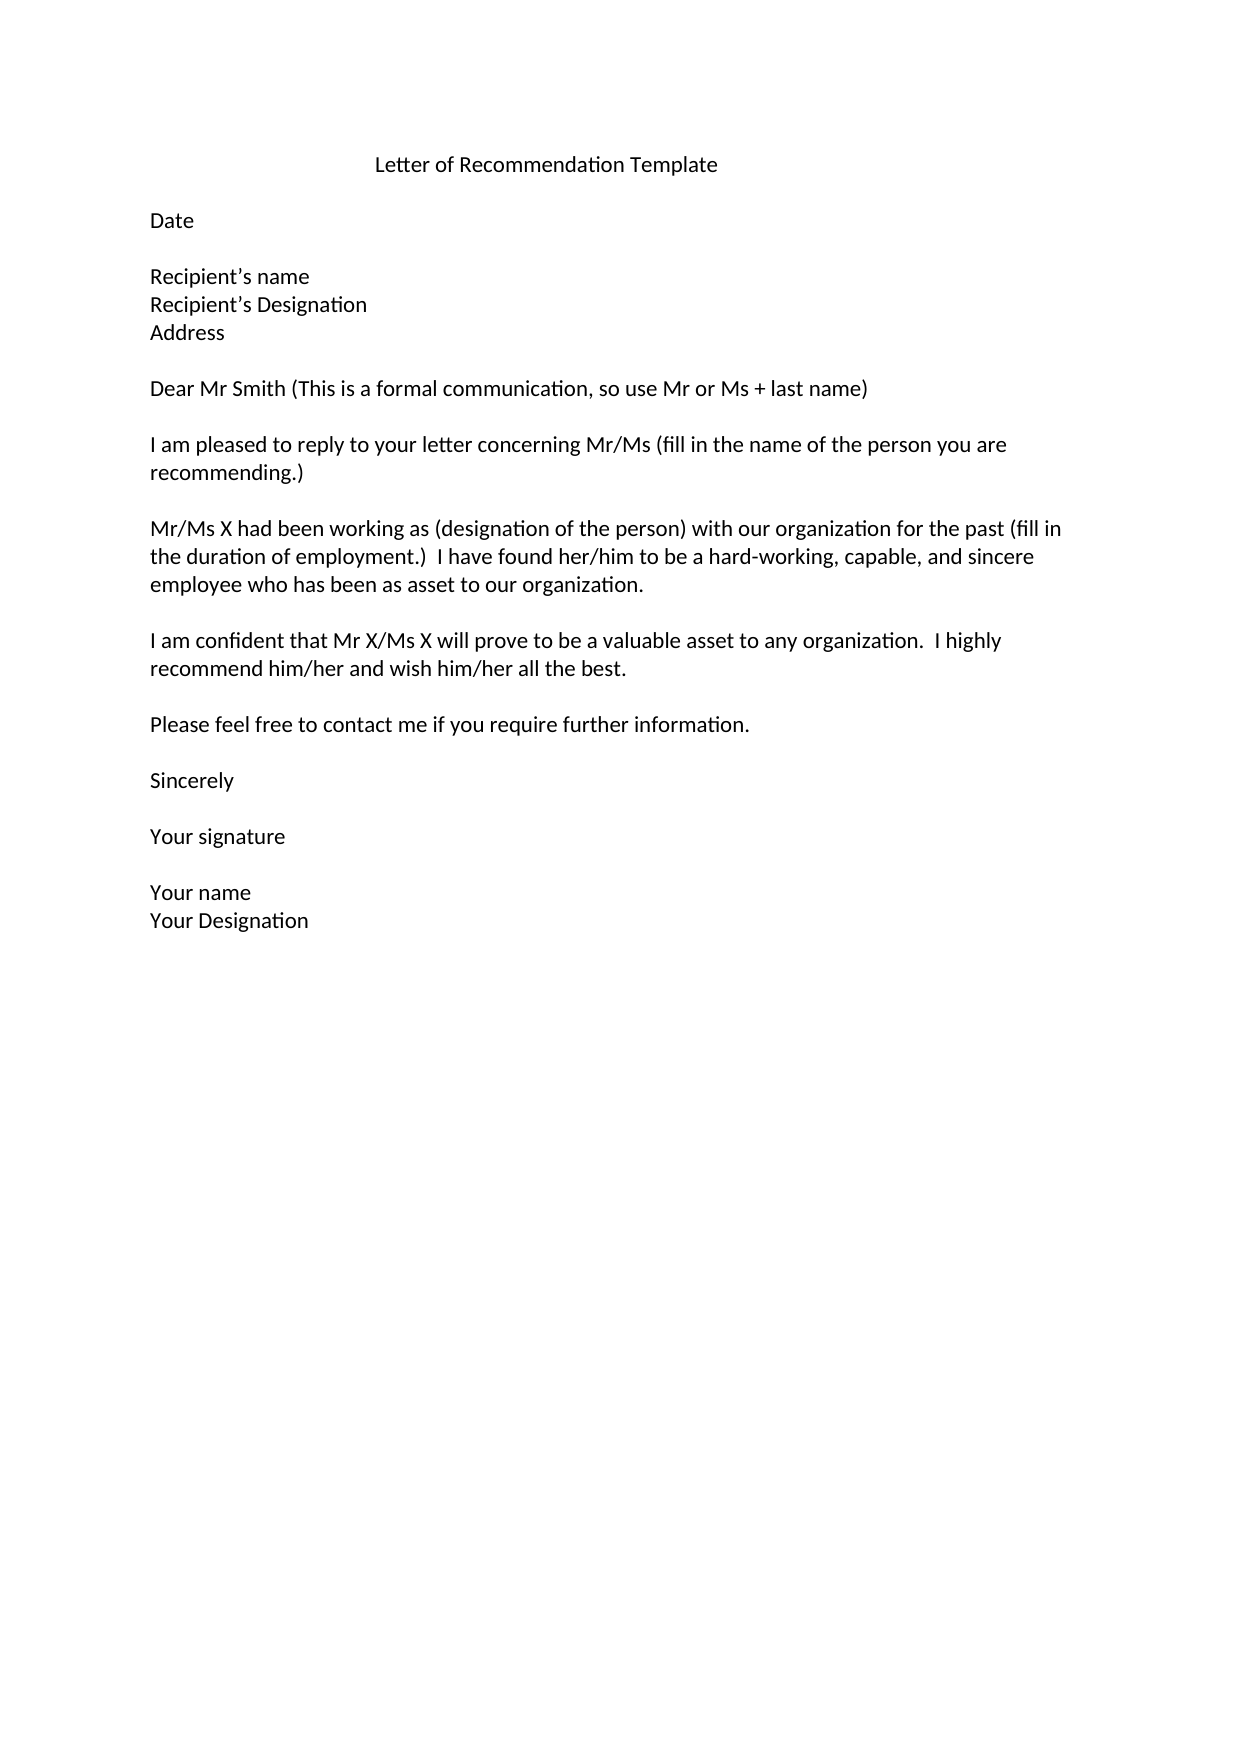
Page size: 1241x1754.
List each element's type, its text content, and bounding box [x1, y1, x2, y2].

text Mr/Ms X had been working as (designation of the person) with our organization for the past (fill in the duration of employment.) I have found her/him to be a hard-working, capable, and sincere employee who has been as asset to our organization. [150, 514, 1090, 598]
text Sincerely [150, 766, 1090, 794]
text Please feel free to contact me if you require further information. [150, 710, 1090, 738]
text Dear Mr Smith (This is a formal communication, so use Mr or Ms + last name) [150, 374, 1090, 402]
text Letter of Recommendation Template [300, 150, 1090, 178]
text Your signature [150, 822, 1090, 851]
text Date [150, 206, 1090, 234]
text Your name [150, 878, 1090, 907]
text Address [150, 318, 1090, 346]
text I am confident that Mr X/Ms X will prove to be a valuable asset to any organization. I highly recommend him/her and wish him/her all the best. [150, 626, 1090, 682]
text Recipient’s Designation [150, 290, 1090, 318]
text I am pleased to reply to your letter concerning Mr/Ms (fill in the name of the person you are recommending.) [150, 430, 1090, 486]
text Recipient’s name [150, 262, 1090, 290]
text Your Designation [150, 907, 1090, 934]
